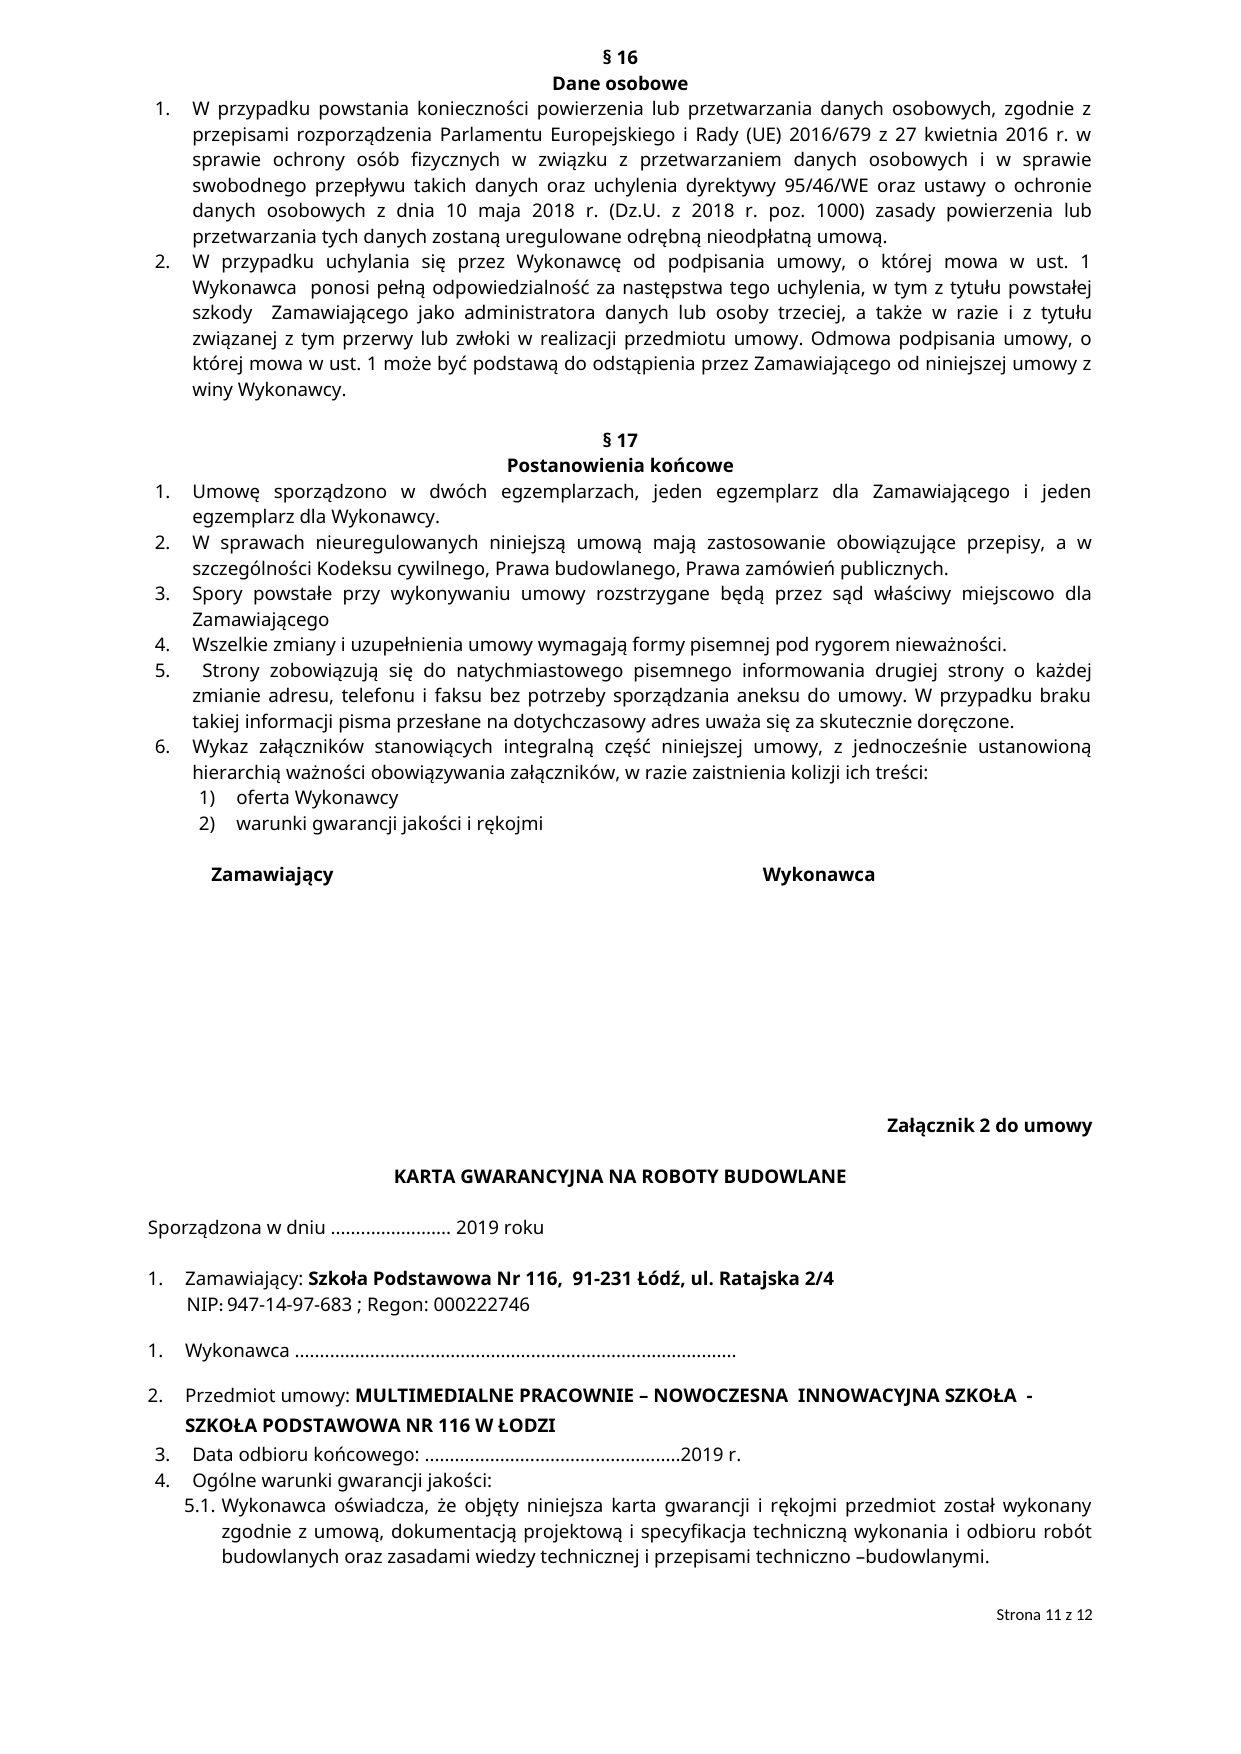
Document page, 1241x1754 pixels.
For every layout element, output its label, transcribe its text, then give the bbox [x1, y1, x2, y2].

text Załącznik 2 do umowy [148, 1112, 1093, 1138]
list warunki gwarancji jakości i rękojmi [199, 810, 1093, 836]
text Postanowienia końcowe [148, 453, 1093, 478]
list Przedmiot umowy: MULTIMEDIALNE PRACOWNIE – NOWOCZESNA INNOWACYJNA SZKOŁA - SZKOŁA PODSTAWOWA NR 116 W ŁODZI [147, 1383, 1093, 1438]
list W sprawach nieuregulowanych niniejszą umową mają zastosowanie obowiązujące przepisy, a w szczególności Kodeksu cywilnego, Prawa budowlanego, Prawa zamówień publicznych. [154, 529, 1093, 580]
list Wykonawca oświadcza, że objęty niniejsza karta gwarancji i rękojmi przedmiot został wykonany zgodnie z umową, dokumentacją projektową i specyfikacja techniczną wykonania i odbioru robót budowlanych oraz zasadami wiedzy technicznej i przepisami techniczno –budowlanymi. [184, 1492, 1093, 1569]
text NIP: 947-14-97-683 ; Regon: 000222746 [147, 1291, 1093, 1317]
list Wszelkie zmiany i uzupełnienia umowy wymagają formy pisemnej pod rygorem nieważności. [154, 631, 1093, 657]
list Umowę sporządzono w dwóch egzemplarzach, jeden egzemplarz dla Zamawiającego i jeden egzemplarz dla Wykonawcy. [154, 478, 1093, 529]
text § 16 [148, 44, 1093, 70]
list Zamawiający: Szkoła Podstawowa Nr 116, 91-231 Łódź, ul. Ratajska 2/4 [147, 1266, 1093, 1291]
text Zamawiający Wykonawca [148, 861, 1093, 887]
text Sporządzona w dniu ........................ 2019 roku [148, 1214, 1093, 1240]
list W przypadku uchylania się przez Wykonawcę od podpisania umowy, o której mowa w ust. 1 Wykonawca ponosi pełną odpowiedzialność za następstwa tego uchylenia, w tym z tytułu powstałej szkody Zamawiającego jako administratora danych lub osoby trzeciej, a także w razie i z tytułu związanej z tym przerwy lub zwłoki w realizacji przedmiotu umowy. Odmowa podpisania umowy, o której mowa w ust. 1 może być podstawą do odstąpienia przez Zamawiającego od niniejszej umowy z winy Wykonawcy. [154, 248, 1093, 402]
list oferta Wykonawcy [199, 784, 1093, 810]
list Data odbioru końcowego: ...................................................2019 r. [154, 1441, 1093, 1467]
list Ogólne warunki gwarancji jakości: [154, 1467, 1093, 1492]
list Wykaz załączników stanowiących integralną część niniejszej umowy, z jednocześnie ustanowioną hierarchią ważności obowiązywania załączników, w razie zaistnienia kolizji ich treści: [154, 733, 1093, 784]
text Dane osobowe [148, 70, 1093, 95]
text Karta gwarancyjna na roboty budowlane [148, 1163, 1093, 1189]
text § 17 [148, 427, 1093, 453]
list W przypadku powstania konieczności powierzenia lub przetwarzania danych osobowych, zgodnie z przepisami rozporządzenia Parlamentu Europejskiego i Rady (UE) 2016/679 z 27 kwietnia 2016 r. w sprawie ochrony osób fizycznych w związku z przetwarzaniem danych osobowych i w sprawie swobodnego przepływu takich danych oraz uchylenia dyrektywy 95/46/WE oraz ustawy o ochronie danych osobowych z dnia 10 maja 2018 r. (Dz.U. z 2018 r. poz. 1000) zasady powierzenia lub przetwarzania tych danych zostaną uregulowane odrębną nieodpłatną umową. [154, 95, 1093, 248]
list Strony zobowiązują się do natychmiastowego pisemnego informowania drugiej strony o każdej zmianie adresu, telefonu i faksu bez potrzeby sporządzania aneksu do umowy. W przypadku braku takiej informacji pisma przesłane na dotychczasowy adres uważa się za skutecznie doręczone. [154, 657, 1093, 733]
list Wykonawca ........................................................................................ [147, 1337, 1093, 1362]
list Spory powstałe przy wykonywaniu umowy rozstrzygane będą przez sąd właściwy miejscowo dla Zamawiającego [154, 580, 1093, 631]
